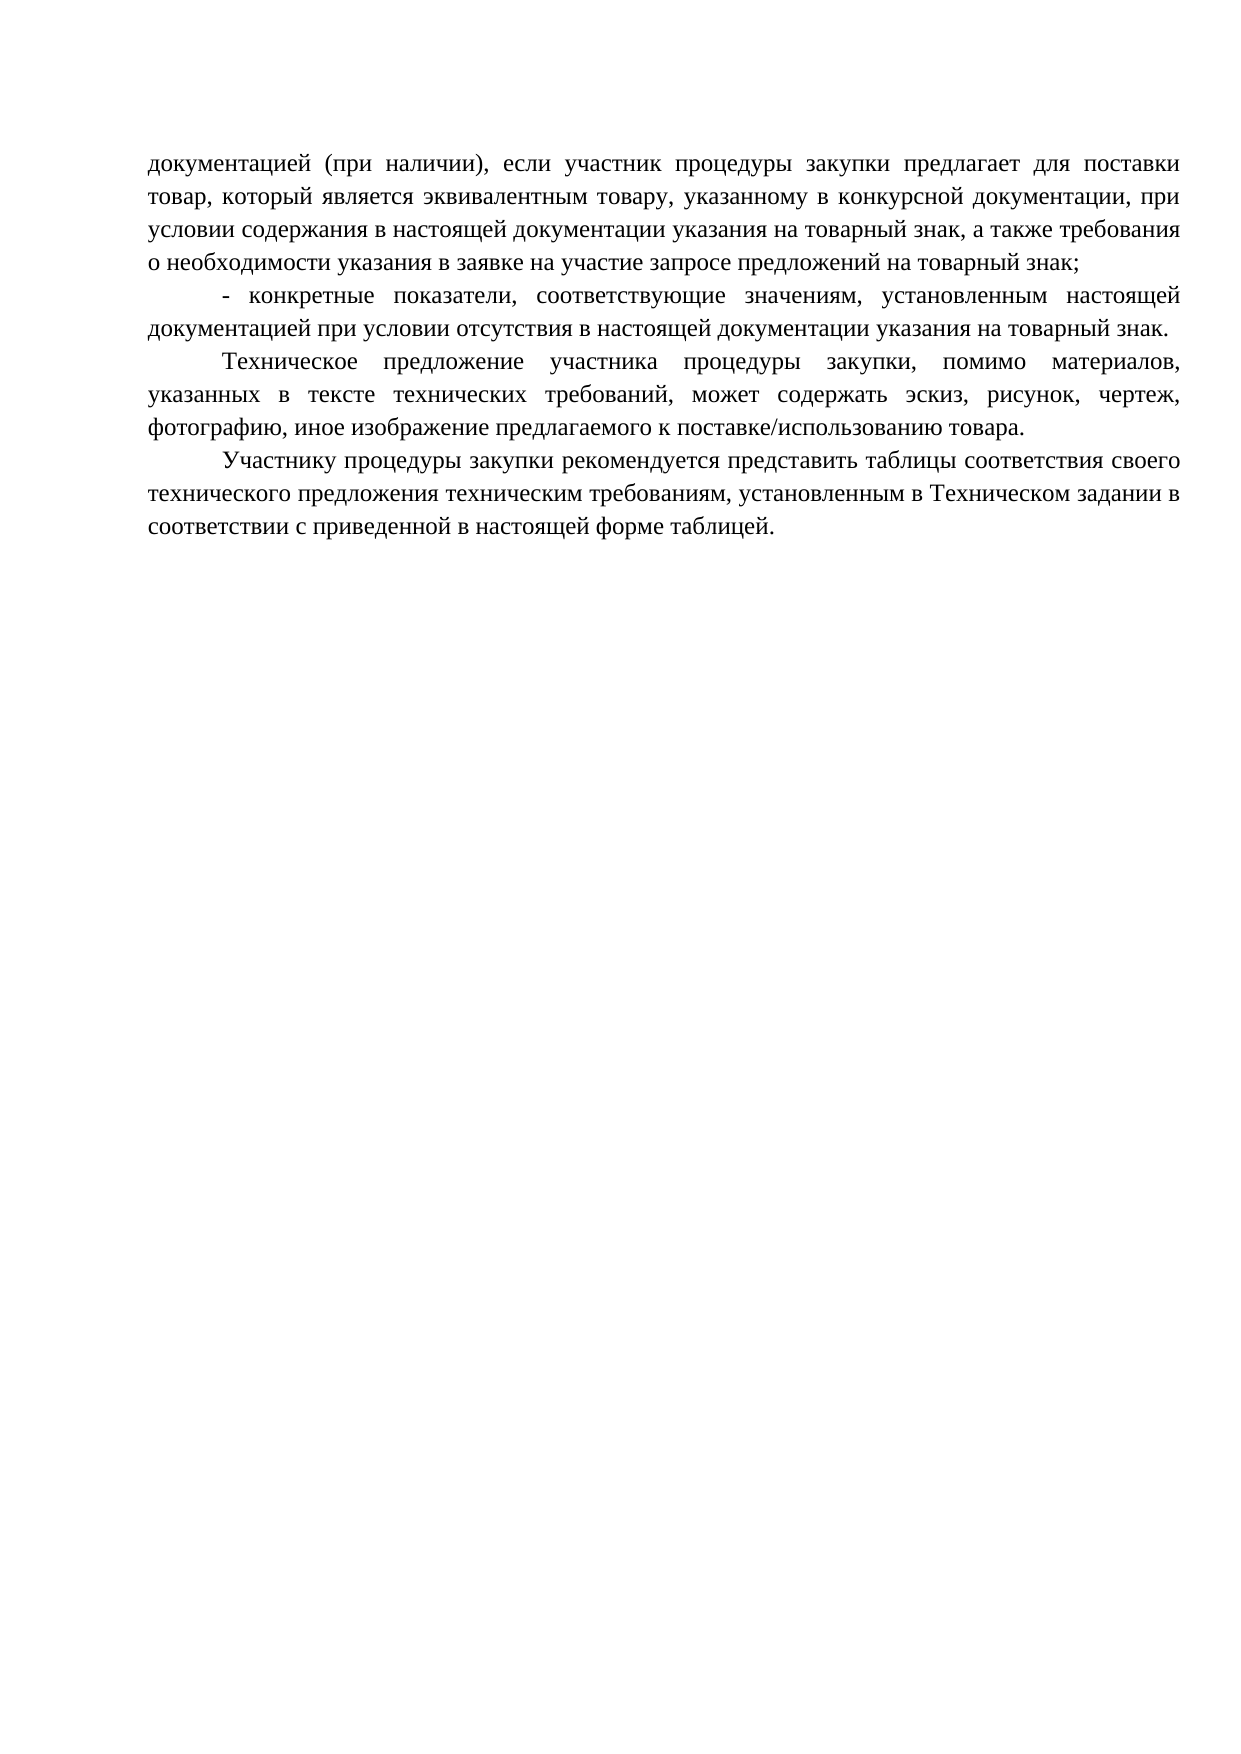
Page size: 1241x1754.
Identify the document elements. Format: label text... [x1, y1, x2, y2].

list - конкретные показатели, соответствующие значениям, установленным настоящей документацией при условии отсутствия в настоящей документации указания на товарный знак. [148, 280, 1181, 342]
text Участнику процедуры закупки рекомендуется представить таблицы соответствия своего технического предложения техническим требованиям, установленным в Техническом задании в соответствии с приведенной в настоящей форме таблицей. [148, 445, 1181, 540]
list Техническое предложение участника процедуры закупки, помимо материалов, указанных в тексте технических требований, может содержать эскиз, рисунок, чертеж, фотографию, иное изображение предлагаемого к поставке/использованию товара. [148, 346, 1181, 441]
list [148, 148, 1181, 276]
